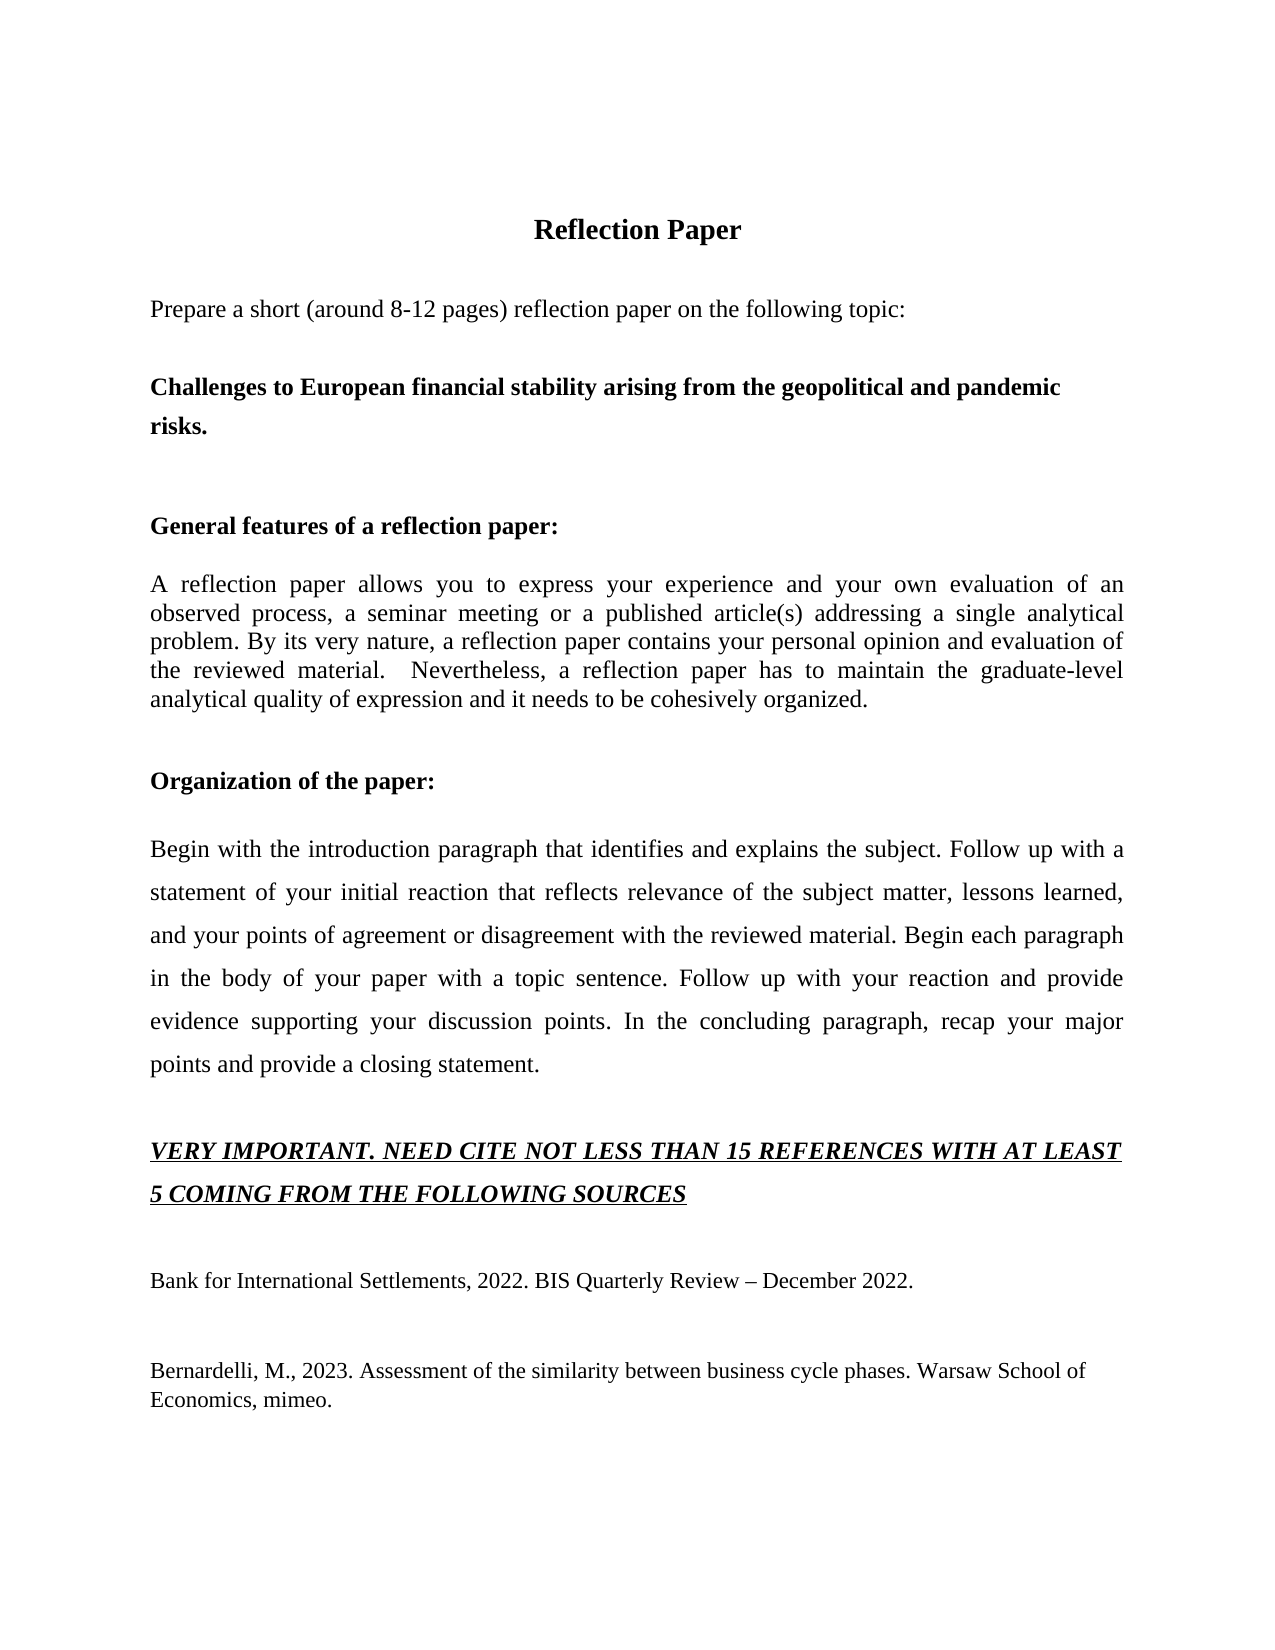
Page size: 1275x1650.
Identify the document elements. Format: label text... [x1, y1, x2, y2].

text VERY IMPORTANT. NEED CITE NOT LESS THAN 15 REFERENCES WITH AT LEAST 5 COMING FROM THE FOLLOWING SOURCES [150, 1136, 1125, 1208]
text Organization of the paper: [150, 756, 1125, 795]
text Challenges to European financial stability arising from the geopolitical and pandemic risks. [150, 361, 1125, 439]
text A reflection paper allows you to express your experience and your own evaluation of an observed process, a seminar meeting or a published article(s) addressing a single analytical problem. By its very nature, a reflection paper contains your personal opinion and evaluation of the reviewed material. Nevertheless, a reflection paper has to maintain the graduate-level analytical quality of expression and it needs to be cohesively organized. [150, 569, 1125, 713]
text Bank for International Settlements, 2022. BIS Quarterly Review – December 2022. [150, 1267, 1125, 1293]
text Reflection Paper [150, 212, 1125, 245]
text General features of a reflection paper: [150, 511, 1125, 540]
text Begin with the introduction paragraph that identifies and explains the subject. Follow up with a statement of your initial reaction that reflects relevance of the subject matter, lessons learned, and your points of agreement or disagreement with the reviewed material. Begin each paragraph in the body of your paper with a topic sentence. Follow up with your reaction and provide evidence supporting your discussion points. In the concluding paragraph, recap your major points and provide a closing statement. [150, 834, 1125, 1078]
text Bernardelli, M., 2023. Assessment of the similarity between business cycle phases. Warsaw School of Economics, mimeo. [150, 1357, 1125, 1412]
text Prepare a short (around 8-12 pages) reflection paper on the following topic: [150, 283, 1125, 322]
